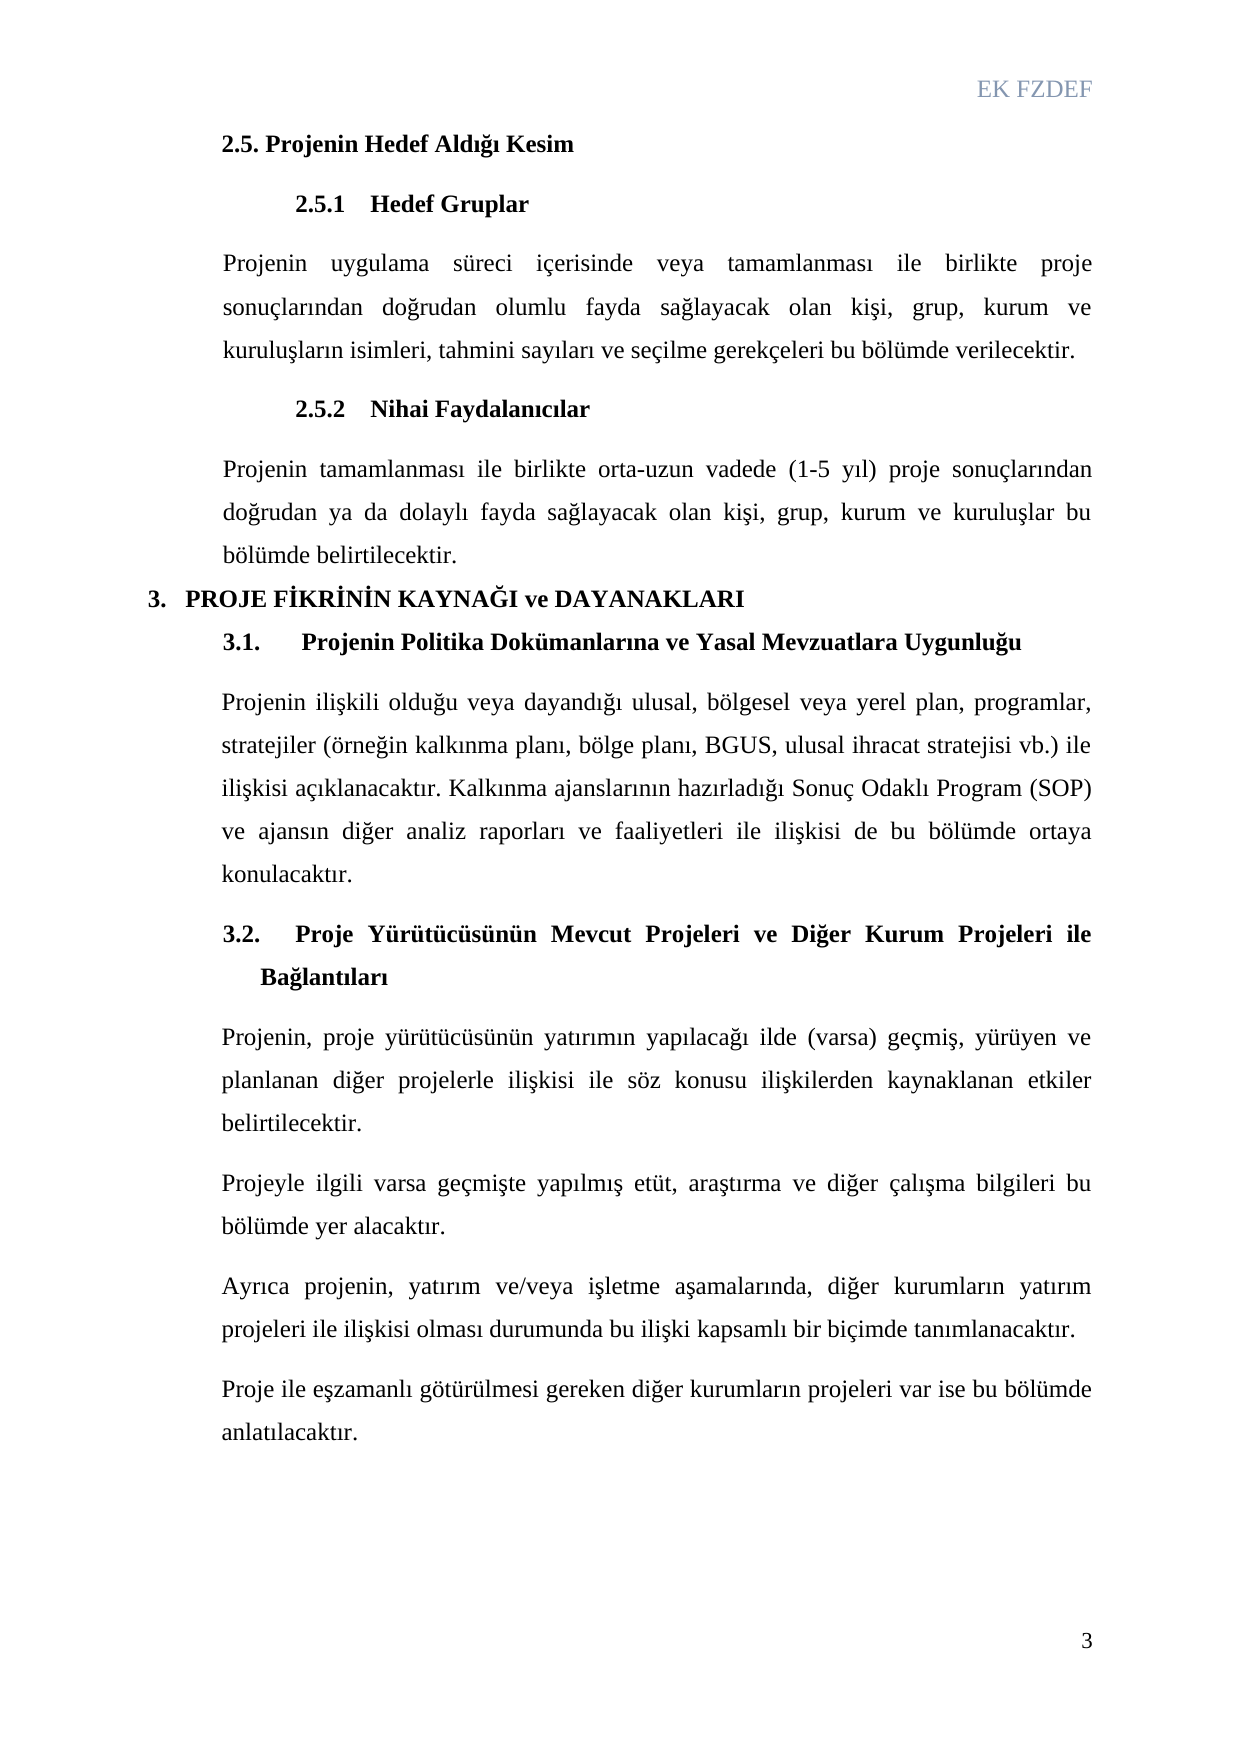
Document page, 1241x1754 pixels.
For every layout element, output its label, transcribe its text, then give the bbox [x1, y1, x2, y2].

text Projenin ilişkili olduğu veya dayandığı ulusal, bölgesel veya yerel plan, programlar, stratejiler (örneğin kalkınma planı, bölge planı, BGUS, ulusal ihracat stratejisi vb.) ile ilişkisi açıklanacaktır. Kalkınma ajanslarının hazırladığı Sonuç Odaklı Program (SOP) ve ajansın diğer analiz raporları ve faaliyetleri ile ilişkisi de bu bölümde ortaya konulacaktır. [221, 687, 1093, 888]
text Projeyle ilgili varsa geçmişte yapılmış etüt, araştırma ve diğer çalışma bilgileri bu bölümde yer alacaktır. [221, 1168, 1093, 1240]
text Projenin, proje yürütücüsünün yatırımın yapılacağı ilde (varsa) geçmiş, yürüyen ve planlanan diğer projelerle ilişkisi ile söz konusu ilişkilerden kaynaklanan etkiler belirtilecektir. [221, 1022, 1093, 1137]
text Proje ile eşzamanlı götürülmesi gereken diğer kurumların projeleri var ise bu bölümde anlatılacaktır. [221, 1374, 1093, 1446]
list Proje Yürütücüsünün Mevcut Projeleri ve Diğer Kurum Projeleri ile Bağlantıları [223, 919, 1093, 991]
text 2.5. Projenin Hedef Aldığı Kesim [148, 129, 1093, 158]
text Ayrıca projenin, yatırım ve/veya işletme aşamalarında, diğer kurumların yatırım projeleri ile ilişkisi olması durumunda bu ilişki kapsamlı bir biçimde tanımlanacaktır. [221, 1271, 1093, 1343]
list Hedef Gruplar [295, 189, 1093, 217]
list Projenin Politika Dokümanlarına ve Yasal Mevzuatlara Uygunluğu [223, 627, 1093, 656]
list Nihai Faydalanıcılar [295, 394, 1093, 423]
text Projenin uygulama süreci içerisinde veya tamamlanması ile birlikte proje sonuçlarından doğrudan olumlu fayda sağlayacak olan kişi, grup, kurum ve kuruluşların isimleri, tahmini sayıları ve seçilme gerekçeleri bu bölümde verilecektir. [223, 248, 1093, 363]
list PROJE FİKRİNİN KAYNAĞI ve DAYANAKLARI [148, 584, 1093, 612]
text Projenin tamamlanması ile birlikte orta-uzun vadede (1-5 yıl) proje sonuçlarından doğrudan ya da dolaylı fayda sağlayacak olan kişi, grup, kurum ve kuruluşlar bu bölümde belirtilecektir. [223, 454, 1093, 569]
